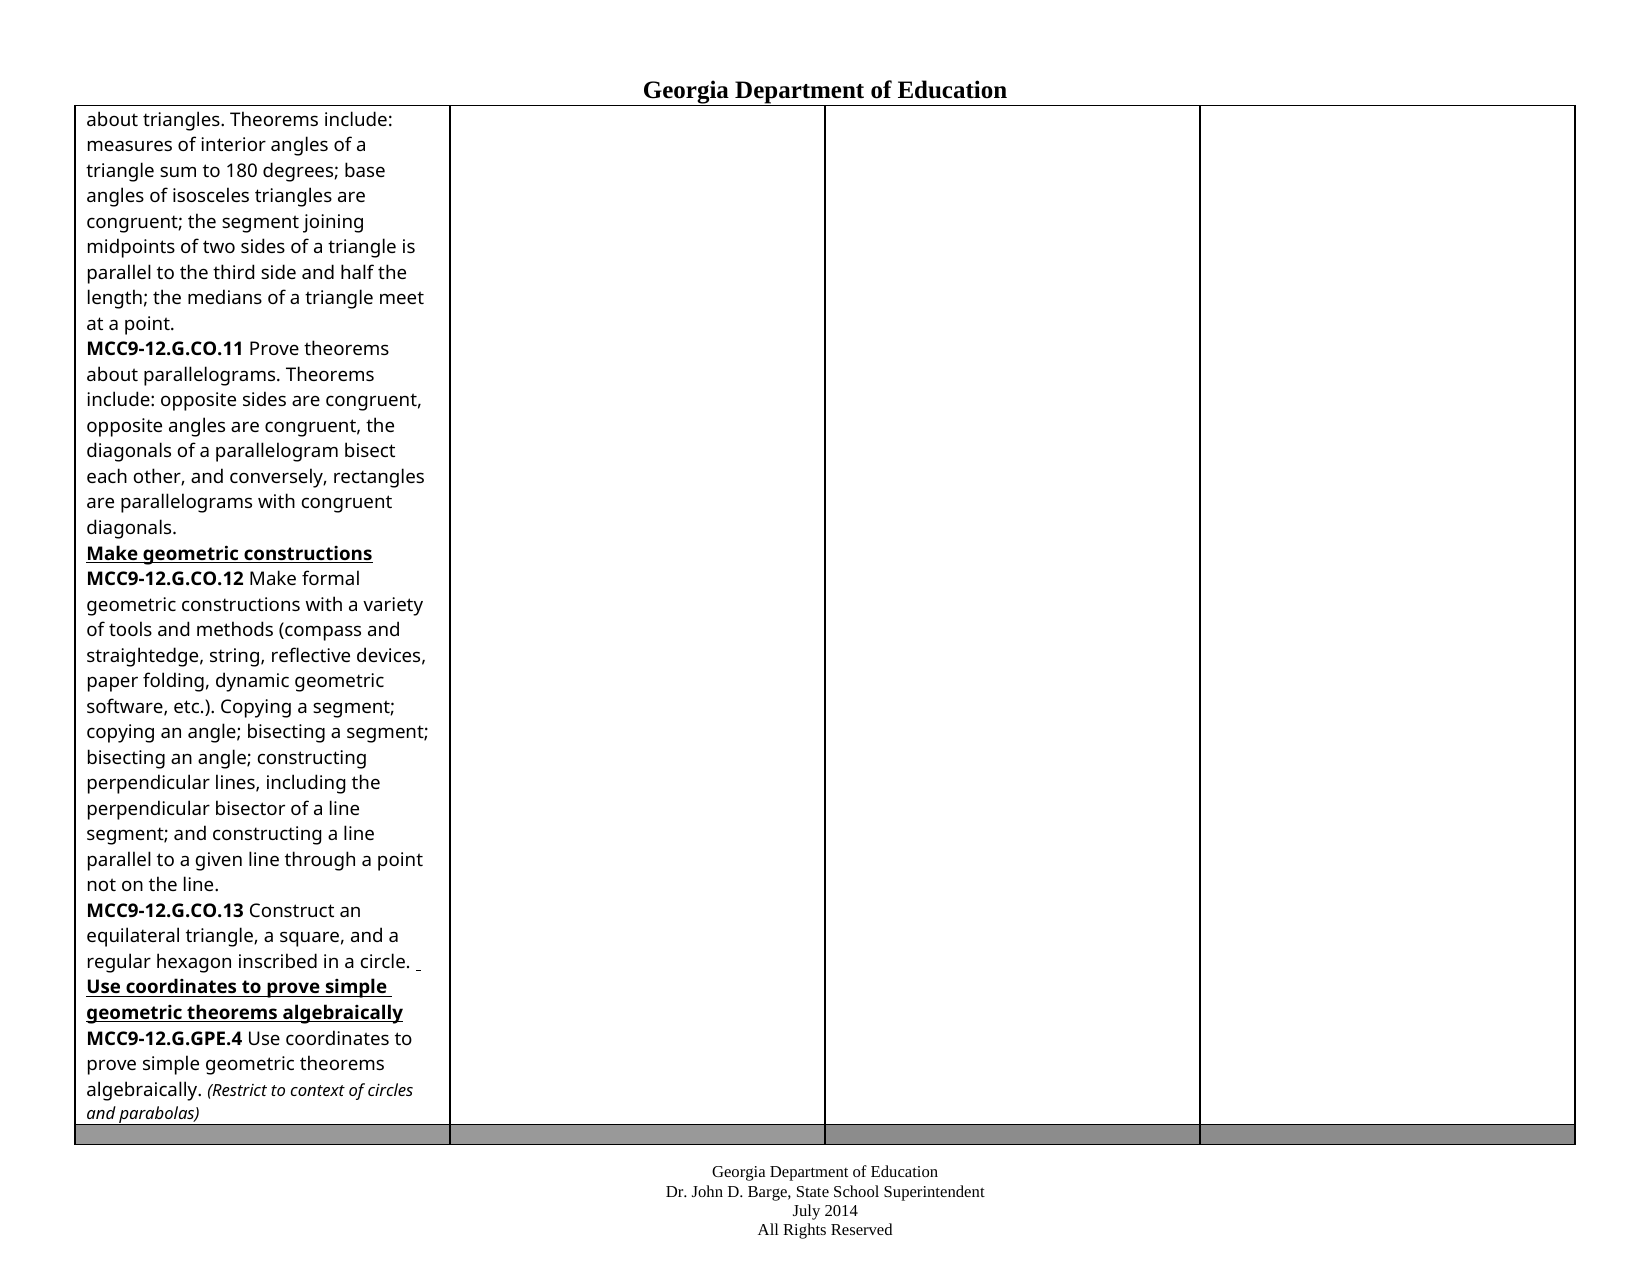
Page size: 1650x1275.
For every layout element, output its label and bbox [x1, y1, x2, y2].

table_cell [76, 106, 449, 1124]
table_cell [1201, 106, 1574, 1124]
table_cell [826, 106, 1199, 1124]
table_cell [1201, 1125, 1574, 1144]
table_cell [451, 1125, 824, 1144]
table_cell [76, 1125, 449, 1144]
table_cell [826, 1125, 1199, 1144]
table_cell [451, 106, 824, 1124]
